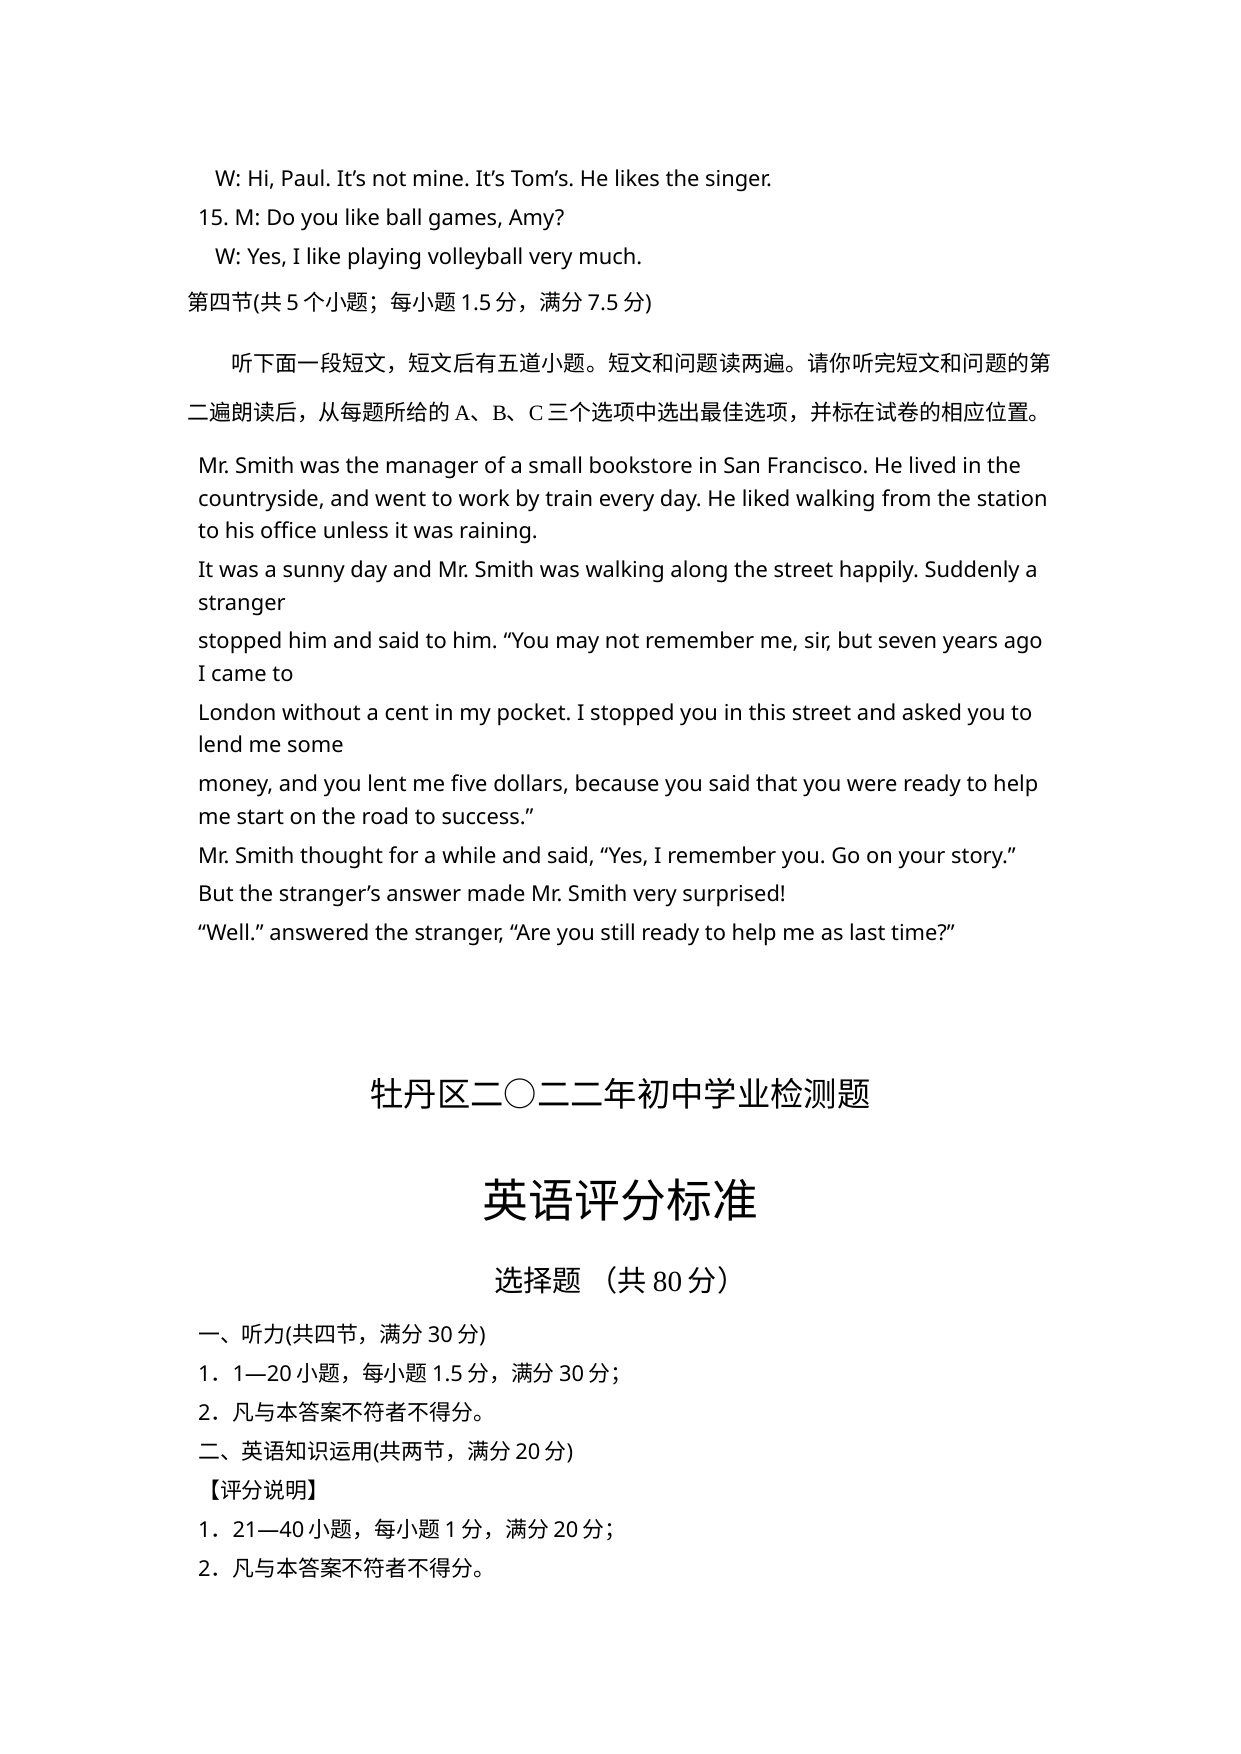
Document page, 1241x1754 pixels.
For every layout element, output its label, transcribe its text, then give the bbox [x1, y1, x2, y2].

text money, and you lent me five dollars, because you said that you were ready to help me start on the road to success.” [198, 767, 1053, 832]
text It was a sunny day and Mr. Smith was walking along the street happily. Suddenly a stranger [198, 553, 1053, 618]
text 听下面一段短文，短文后有五道小题。短文和问题读两遍。请你听完短文和问题的第二遍朗读后，从每题所给的A、B、C三个选项中选出最佳选项，并标在试卷的相应位置。 [187, 346, 1053, 427]
text Mr. Smith thought for a while and said, “Yes, I remember you. Go on your story.” [198, 838, 1053, 871]
text 【评分说明】 [198, 1473, 1053, 1505]
text 二、英语知识运用(共两节，满分20分) [198, 1434, 1053, 1466]
text stopped him and said to him. “You may not remember me, sir, but seven years ago I came to [198, 624, 1053, 689]
text 1．1—20小题，每小题1.5分，满分30分； [198, 1356, 1053, 1388]
text Mr. Smith was the manager of a small bookstore in San Francisco. He lived in the countryside, and went to work by train every day. He liked walking from the station to his office unless it was raining. [198, 449, 1053, 546]
text W: Yes, I like playing volleyball very much. [198, 240, 1053, 272]
text 英语评分标准 [187, 1148, 1053, 1246]
text 2．凡与本答案不符者不得分。 [198, 1550, 1053, 1583]
text But the stranger’s answer made Mr. Smith very surprised! [198, 877, 1053, 909]
text 1．21—40小题，每小题1分，满分20分； [198, 1511, 1053, 1544]
text W: Hi, Paul. It’s not mine. It’s Tom’s. He likes the singer. [198, 162, 1053, 194]
text 牡丹区二○二二年初中学业检测题 [187, 1059, 1053, 1124]
text “Well.” answered the stranger, “Are you still ready to help me as last time?” [198, 916, 1053, 948]
text 一、听力(共四节，满分30分) [198, 1317, 1053, 1350]
text 选择题 （共80分） [187, 1246, 1053, 1311]
text 第四节(共5个小题；每小题1.5分，满分7.5分) [187, 285, 1053, 317]
text London without a cent in my pocket. I stopped you in this street and asked you to lend me some [198, 696, 1053, 761]
text 2．凡与本答案不符者不得分。 [198, 1395, 1053, 1427]
text 15. M: Do you like ball games, Amy? [198, 201, 1053, 233]
